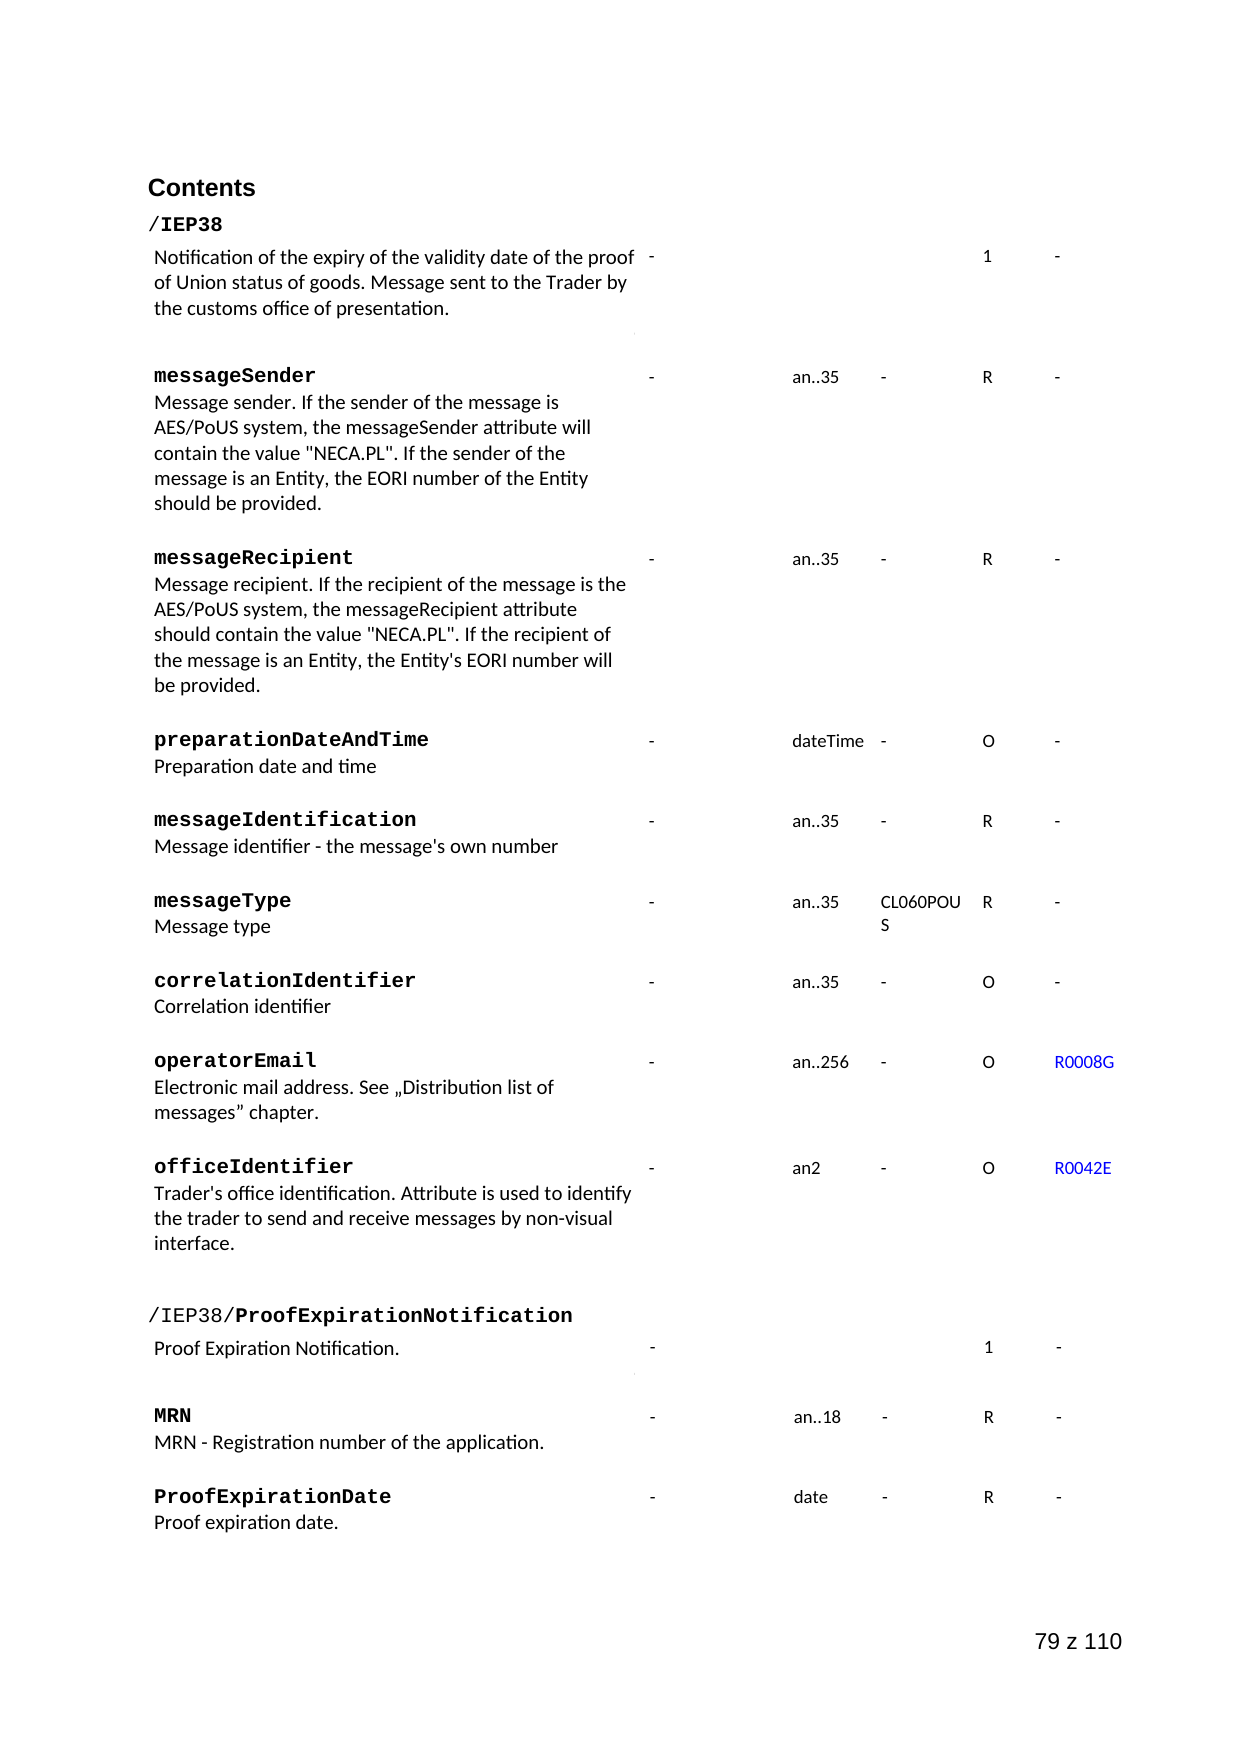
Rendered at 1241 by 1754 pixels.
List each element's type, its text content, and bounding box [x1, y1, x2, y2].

text /IEP38 [148, 214, 1122, 238]
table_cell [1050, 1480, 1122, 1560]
text Contents [148, 173, 1122, 201]
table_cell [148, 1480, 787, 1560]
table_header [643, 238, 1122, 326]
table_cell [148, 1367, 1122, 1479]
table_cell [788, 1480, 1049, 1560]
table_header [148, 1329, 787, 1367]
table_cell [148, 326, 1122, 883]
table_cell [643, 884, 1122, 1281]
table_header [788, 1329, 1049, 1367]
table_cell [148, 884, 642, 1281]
text /IEP38/ProofExpirationNotification [148, 1305, 1122, 1329]
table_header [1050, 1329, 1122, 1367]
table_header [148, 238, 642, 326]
